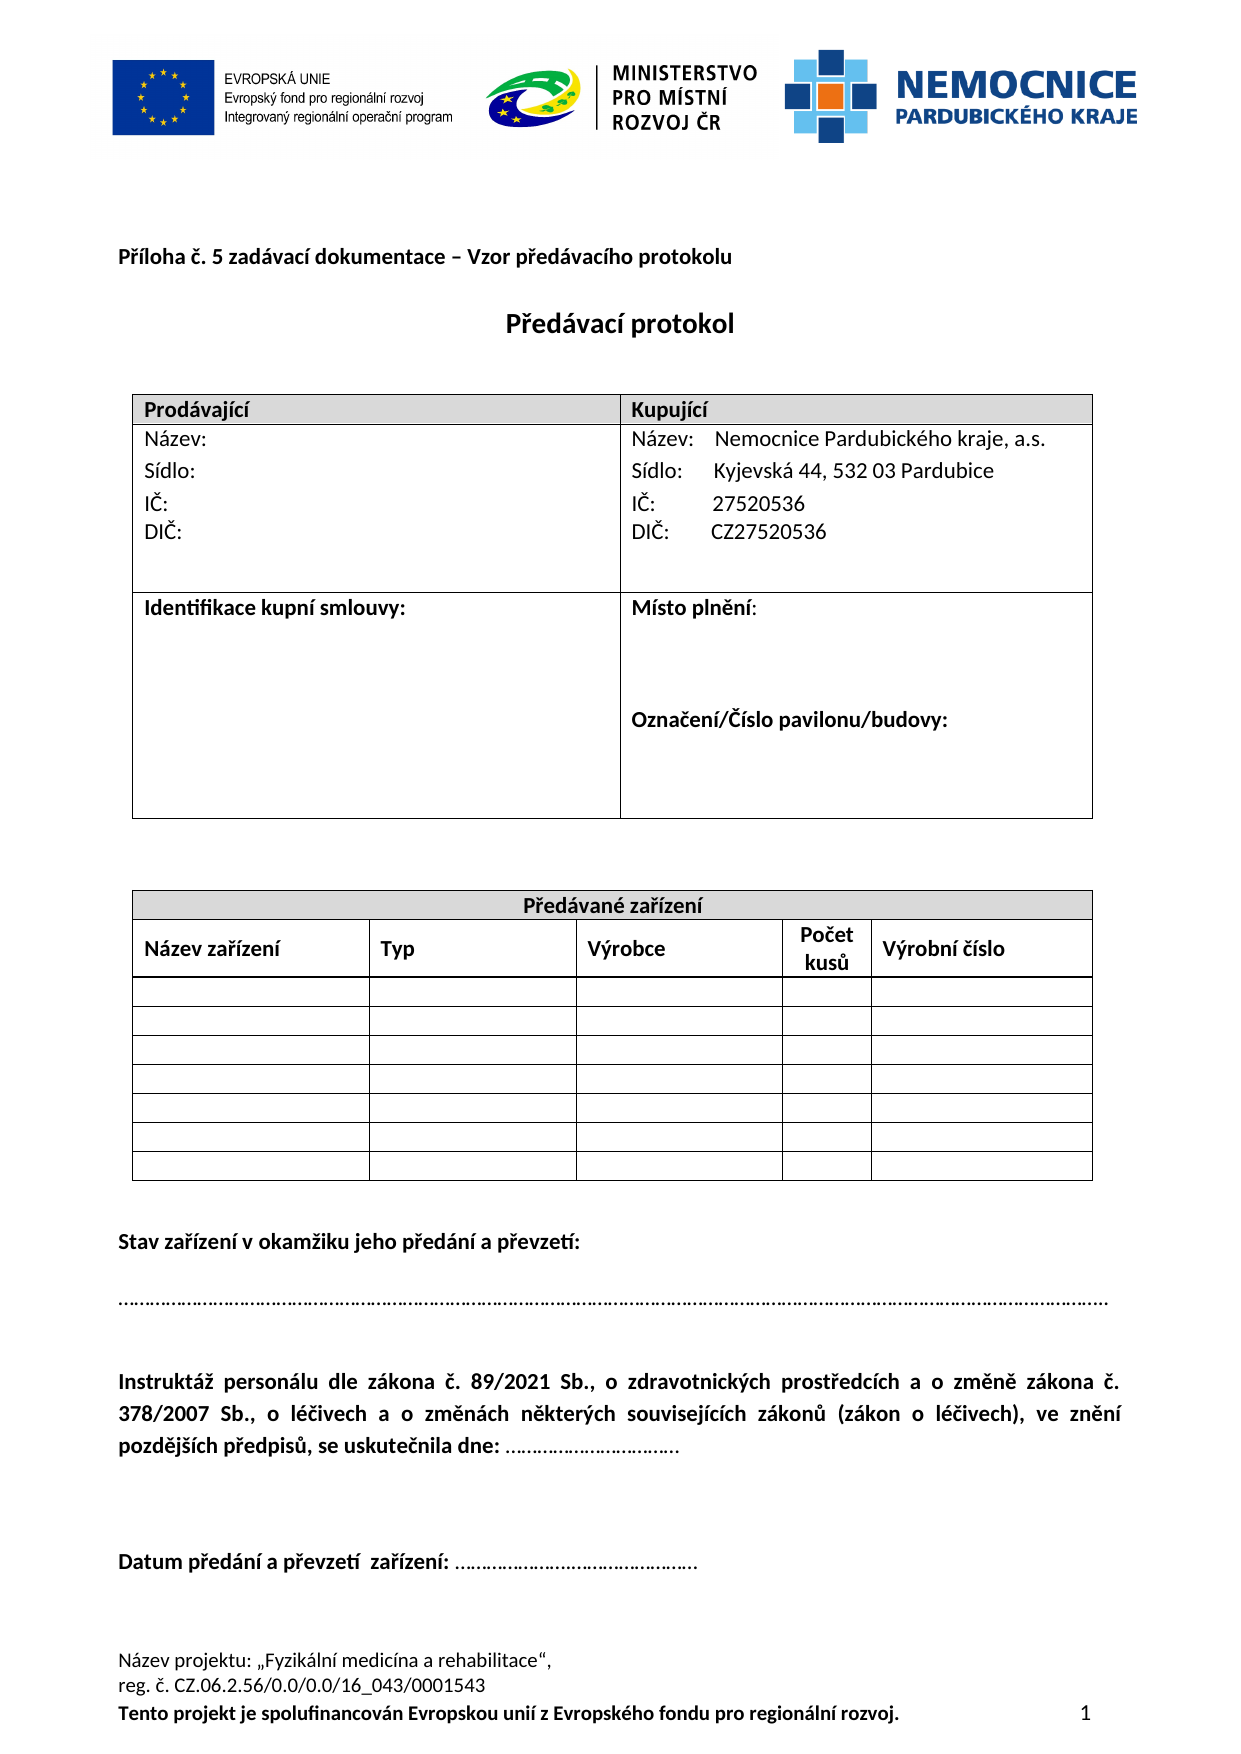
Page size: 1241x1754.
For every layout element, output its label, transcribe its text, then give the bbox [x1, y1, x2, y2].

table_cell [370, 1065, 576, 1093]
table_header Prodávající [133, 395, 620, 423]
table_cell [783, 1152, 871, 1180]
table_cell [577, 978, 782, 1006]
text Datum předání a převzetí zařízení: ………………….…………………… [118, 1547, 1122, 1576]
table_cell Výrobní číslo [872, 920, 1092, 976]
picture [90, 34, 779, 160]
table_cell Typ [370, 920, 576, 976]
text …………………………………………………………………………………………………………………………………………………………………….. [118, 1283, 1122, 1311]
table_cell [783, 978, 871, 1006]
table_cell [577, 1123, 782, 1151]
table_cell [370, 1152, 576, 1180]
table_cell [872, 1123, 1092, 1151]
table_cell [370, 1123, 576, 1151]
table_cell Místo plnění: Označení/Číslo pavilonu/budovy: [621, 593, 1092, 817]
subtitle Předávací protokol [118, 306, 1122, 341]
table_cell [872, 978, 1092, 1006]
picture [783, 48, 1137, 144]
table_cell [872, 1007, 1092, 1034]
table_cell [577, 1036, 782, 1064]
table_cell [783, 1123, 871, 1151]
table_cell [577, 1007, 782, 1034]
table_cell [133, 1065, 369, 1093]
table_cell Název: Nemocnice Pardubického kraje, a.s. Sídlo: Kyjevská 44, 532 03 Pardubice IČ: 27520536 DIČ: CZ27520536 [621, 425, 1092, 592]
subtitle Příloha č. 5 zadávací dokumentace – Vzor předávacího protokolu [118, 242, 1122, 270]
table_cell [133, 1094, 369, 1122]
table_cell [370, 1036, 576, 1064]
table_cell Identifikace kupní smlouvy: [133, 593, 620, 817]
table_cell [872, 1152, 1092, 1180]
table_cell [133, 1036, 369, 1064]
table_cell Výrobce [577, 920, 782, 976]
table_cell Název zařízení [133, 920, 369, 976]
table_cell [370, 978, 576, 1006]
table_cell [783, 1094, 871, 1122]
table_cell [783, 1036, 871, 1064]
table_header Předávané zařízení [133, 891, 1092, 919]
table_cell [577, 1094, 782, 1122]
table_cell [783, 1007, 871, 1034]
table_cell [872, 1065, 1092, 1093]
table_cell Počet kusů [783, 920, 871, 976]
table_cell [370, 1094, 576, 1122]
table_cell [370, 1007, 576, 1034]
table_cell [133, 978, 369, 1006]
table_cell [133, 1123, 369, 1151]
table_cell [133, 1007, 369, 1034]
text Instruktáž personálu dle zákona č. 89/2021 Sb., o zdravotnických prostředcích a o změně zákona č. 378/2007 Sb., o léčivech a o změnách některých souvisejících zákonů (zákon o léčivech), ve znění pozdějších předpisů, se uskutečnila dne: …………………………… [118, 1367, 1122, 1459]
table_header Kupující [621, 395, 1092, 423]
table_cell [577, 1065, 782, 1093]
table_cell [872, 1094, 1092, 1122]
text Stav zařízení v okamžiku jeho předání a převzetí: [118, 1227, 1122, 1255]
table_cell [577, 1152, 782, 1180]
table_cell [872, 1036, 1092, 1064]
table_cell [783, 1065, 871, 1093]
table_cell [133, 1152, 369, 1180]
table_cell Název: Sídlo: IČ: DIČ: [133, 425, 620, 592]
